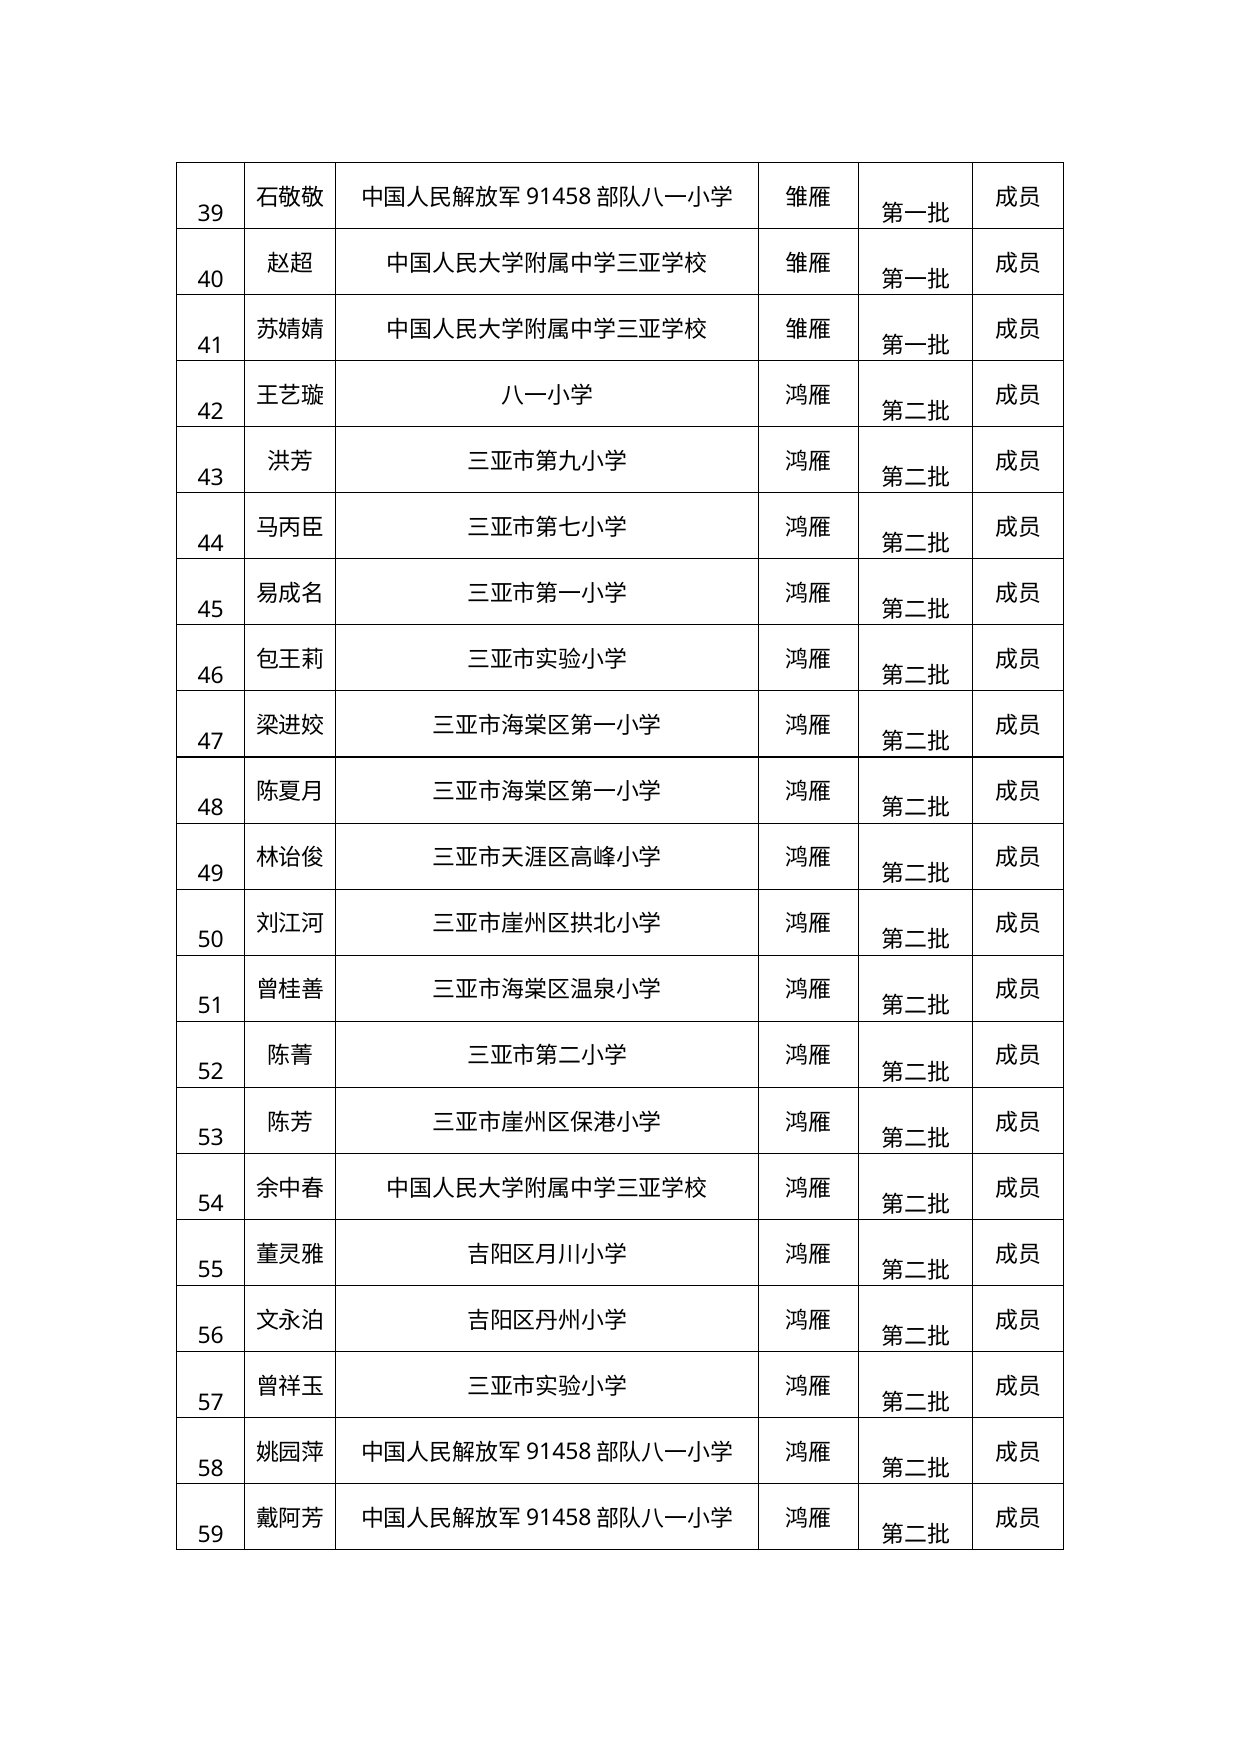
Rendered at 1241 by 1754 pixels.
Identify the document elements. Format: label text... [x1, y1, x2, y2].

table_cell 林诒俊 [245, 824, 335, 888]
table_cell 文永泊 [245, 1286, 335, 1351]
table_cell 吉阳区丹州小学 [336, 1286, 758, 1351]
table_cell 陈夏月 [245, 758, 335, 822]
table_cell 第二批 [859, 956, 972, 1021]
table_cell 第二批 [859, 1484, 972, 1549]
table_cell 鸿雁 [759, 559, 858, 624]
table_cell 雏雁 [759, 295, 858, 360]
table_cell 鸿雁 [759, 758, 858, 822]
table_cell 刘江河 [245, 890, 335, 954]
table_cell 51 [177, 956, 244, 1021]
table_cell 陈芳 [245, 1088, 335, 1153]
table_cell 55 [177, 1220, 244, 1285]
table_cell 第二批 [859, 824, 972, 888]
table_cell 成员 [973, 1022, 1063, 1087]
table_cell 第二批 [859, 1418, 972, 1483]
table_cell 第二批 [859, 361, 972, 426]
table_cell 余中春 [245, 1154, 335, 1219]
table_cell 41 [177, 295, 244, 360]
table_cell 第一批 [859, 229, 972, 294]
table_cell 陈菁 [245, 1022, 335, 1087]
table_cell 成员 [973, 559, 1063, 624]
table_cell 45 [177, 559, 244, 624]
table_cell 成员 [973, 1286, 1063, 1351]
table_cell 56 [177, 1286, 244, 1351]
table_cell 鸿雁 [759, 890, 858, 954]
table_cell 鸿雁 [759, 493, 858, 558]
table_cell 成员 [973, 427, 1063, 492]
table_cell 54 [177, 1154, 244, 1219]
table_cell 鸿雁 [759, 956, 858, 1021]
table_cell 中国人民大学附属中学三亚学校 [336, 295, 758, 360]
table_cell 鸿雁 [759, 1022, 858, 1087]
table_cell 戴阿芳 [245, 1484, 335, 1549]
table_cell 鸿雁 [759, 824, 858, 888]
table_cell 苏婧婧 [245, 295, 335, 360]
table_cell 第二批 [859, 1088, 972, 1153]
table_cell 第二批 [859, 758, 972, 822]
table_cell 三亚市海棠区第一小学 [336, 758, 758, 822]
table_cell 三亚市崖州区保港小学 [336, 1088, 758, 1153]
table_cell 40 [177, 229, 244, 294]
table_cell 成员 [973, 1088, 1063, 1153]
table_cell 鸿雁 [759, 1220, 858, 1285]
table_cell 中国人民大学附属中学三亚学校 [336, 1154, 758, 1219]
table_cell 第一批 [859, 163, 972, 228]
table_cell 梁进姣 [245, 691, 335, 756]
table_cell 成员 [973, 758, 1063, 822]
table_cell 鸿雁 [759, 625, 858, 690]
table_cell 成员 [973, 295, 1063, 360]
table_cell 成员 [973, 361, 1063, 426]
table_cell 董灵雅 [245, 1220, 335, 1285]
table_cell 包王莉 [245, 625, 335, 690]
table_cell 鸿雁 [759, 1484, 858, 1549]
table_cell 易成名 [245, 559, 335, 624]
table_cell 成员 [973, 1484, 1063, 1549]
table_cell 三亚市天涯区高峰小学 [336, 824, 758, 888]
table_cell 成员 [973, 1418, 1063, 1483]
table_cell 第二批 [859, 559, 972, 624]
table_cell 曾桂善 [245, 956, 335, 1021]
table_cell 44 [177, 493, 244, 558]
table_cell 52 [177, 1022, 244, 1087]
table_cell 鸿雁 [759, 1088, 858, 1153]
table_cell 成员 [973, 229, 1063, 294]
table_cell 三亚市第七小学 [336, 493, 758, 558]
table_cell 成员 [973, 1352, 1063, 1417]
table_cell 三亚市海棠区第一小学 [336, 691, 758, 756]
table_cell 57 [177, 1352, 244, 1417]
table_cell 第二批 [859, 1022, 972, 1087]
table_cell 成员 [973, 1220, 1063, 1285]
table_cell 成员 [973, 890, 1063, 954]
table_cell 43 [177, 427, 244, 492]
table_cell 石敬敬 [245, 163, 335, 228]
table_cell 成员 [973, 956, 1063, 1021]
table_cell 中国人民解放军91458部队八一小学 [336, 163, 758, 228]
table_cell 吉阳区月川小学 [336, 1220, 758, 1285]
table_cell 三亚市实验小学 [336, 1352, 758, 1417]
table_cell 成员 [973, 1154, 1063, 1219]
table_cell 第二批 [859, 691, 972, 756]
table_cell 第二批 [859, 1154, 972, 1219]
table_cell 49 [177, 824, 244, 888]
table_cell 王艺璇 [245, 361, 335, 426]
table_cell 三亚市第二小学 [336, 1022, 758, 1087]
table_cell 中国人民解放军91458部队八一小学 [336, 1418, 758, 1483]
table_cell 58 [177, 1418, 244, 1483]
table_cell 鸿雁 [759, 361, 858, 426]
table_cell 47 [177, 691, 244, 756]
table_cell 中国人民解放军91458部队八一小学 [336, 1484, 758, 1549]
table_cell 鸿雁 [759, 1154, 858, 1219]
table_cell 成员 [973, 493, 1063, 558]
table_cell 三亚市第九小学 [336, 427, 758, 492]
table_cell 第二批 [859, 625, 972, 690]
table_cell 第二批 [859, 1220, 972, 1285]
table_cell 成员 [973, 824, 1063, 888]
table_cell 八一小学 [336, 361, 758, 426]
table_cell 第二批 [859, 427, 972, 492]
table_cell 雏雁 [759, 229, 858, 294]
table_cell 42 [177, 361, 244, 426]
table_cell 中国人民大学附属中学三亚学校 [336, 229, 758, 294]
table_cell 50 [177, 890, 244, 954]
table_cell 马丙臣 [245, 493, 335, 558]
table_cell 鸿雁 [759, 691, 858, 756]
table_cell 三亚市海棠区温泉小学 [336, 956, 758, 1021]
table_cell 姚园萍 [245, 1418, 335, 1483]
table_cell 洪芳 [245, 427, 335, 492]
table_cell 雏雁 [759, 163, 858, 228]
table_cell 成员 [973, 163, 1063, 228]
table_cell 48 [177, 758, 244, 822]
table_cell 53 [177, 1088, 244, 1153]
table_cell 第二批 [859, 1352, 972, 1417]
table_cell 46 [177, 625, 244, 690]
table_cell 39 [177, 163, 244, 228]
table_cell 鸿雁 [759, 1352, 858, 1417]
table_cell 三亚市崖州区拱北小学 [336, 890, 758, 954]
table_cell 成员 [973, 691, 1063, 756]
table_cell 第二批 [859, 1286, 972, 1351]
table_cell 第一批 [859, 295, 972, 360]
table_cell 成员 [973, 625, 1063, 690]
table_cell 鸿雁 [759, 427, 858, 492]
table_cell 三亚市实验小学 [336, 625, 758, 690]
table_cell 鸿雁 [759, 1286, 858, 1351]
table_cell 三亚市第一小学 [336, 559, 758, 624]
table_cell 鸿雁 [759, 1418, 858, 1483]
table_cell 第二批 [859, 890, 972, 954]
table_cell 赵超 [245, 229, 335, 294]
table_cell 第二批 [859, 493, 972, 558]
table_cell 曾祥玉 [245, 1352, 335, 1417]
table_cell 59 [177, 1484, 244, 1549]
